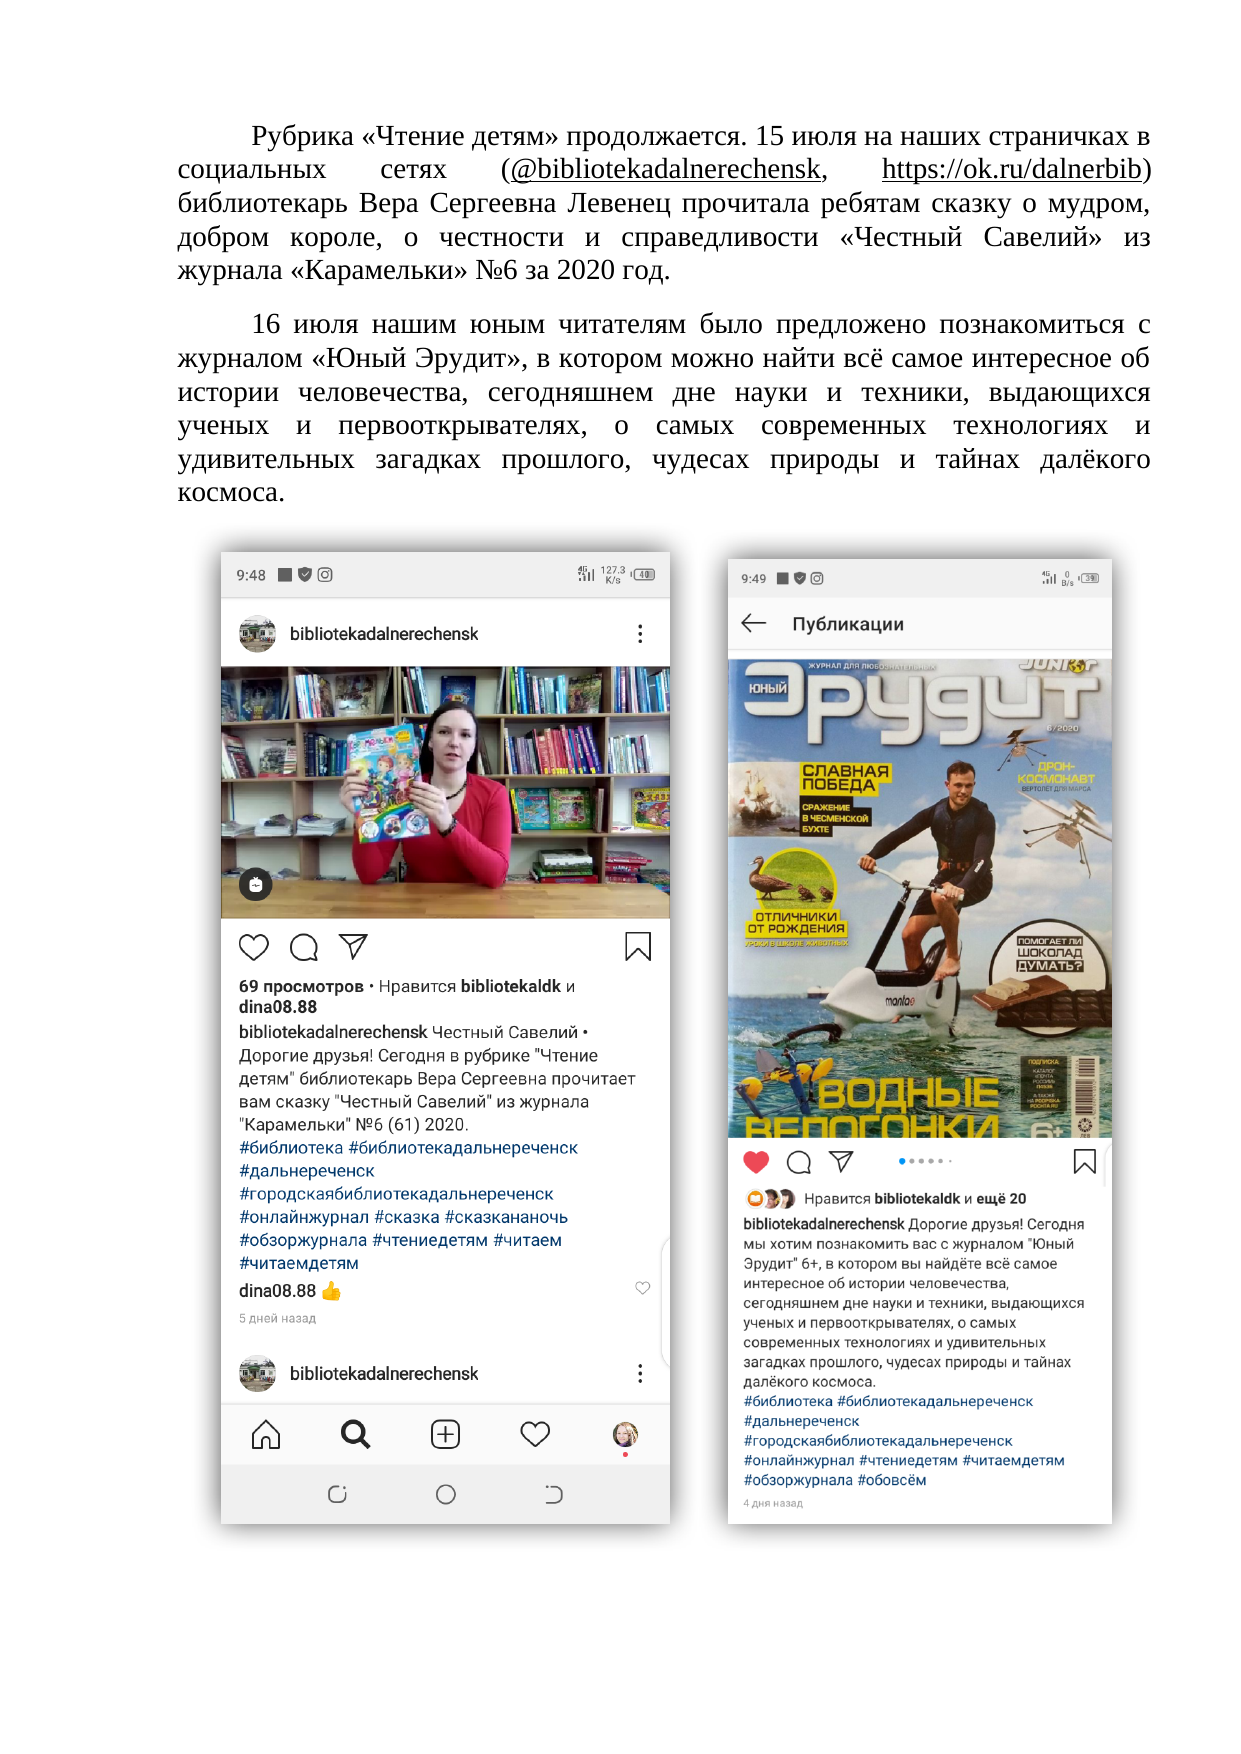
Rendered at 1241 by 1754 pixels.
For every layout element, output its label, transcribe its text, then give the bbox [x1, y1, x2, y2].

picture [221, 552, 670, 1524]
text 16 июля нашим юным читателям было предложено познакомиться с журналом «Юный Эрудит», в котором можно найти всё самое интересное об истории человечества, сегодняшнем дне науки и техники, выдающихся ученых и первооткрывателях, о самых современных технологиях и удивительных загадках прошлого, чудесах природы и тайнах далёкого космоса. [177, 307, 1152, 508]
text Рубрика «Чтение детям» продолжается. 15 июля на наших страничках в социальных сетях (@bibliotekadalnerechensk, https://ok.ru/dalnerbib) библиотекарь Вера Сергеевна Левенец прочитала ребятам сказку о мудром, добром короле, о честности и справедливости «Честный Савелий» из журнала «Карамельки» №6 за 2020 год. [177, 118, 1152, 286]
picture [728, 559, 1112, 1524]
